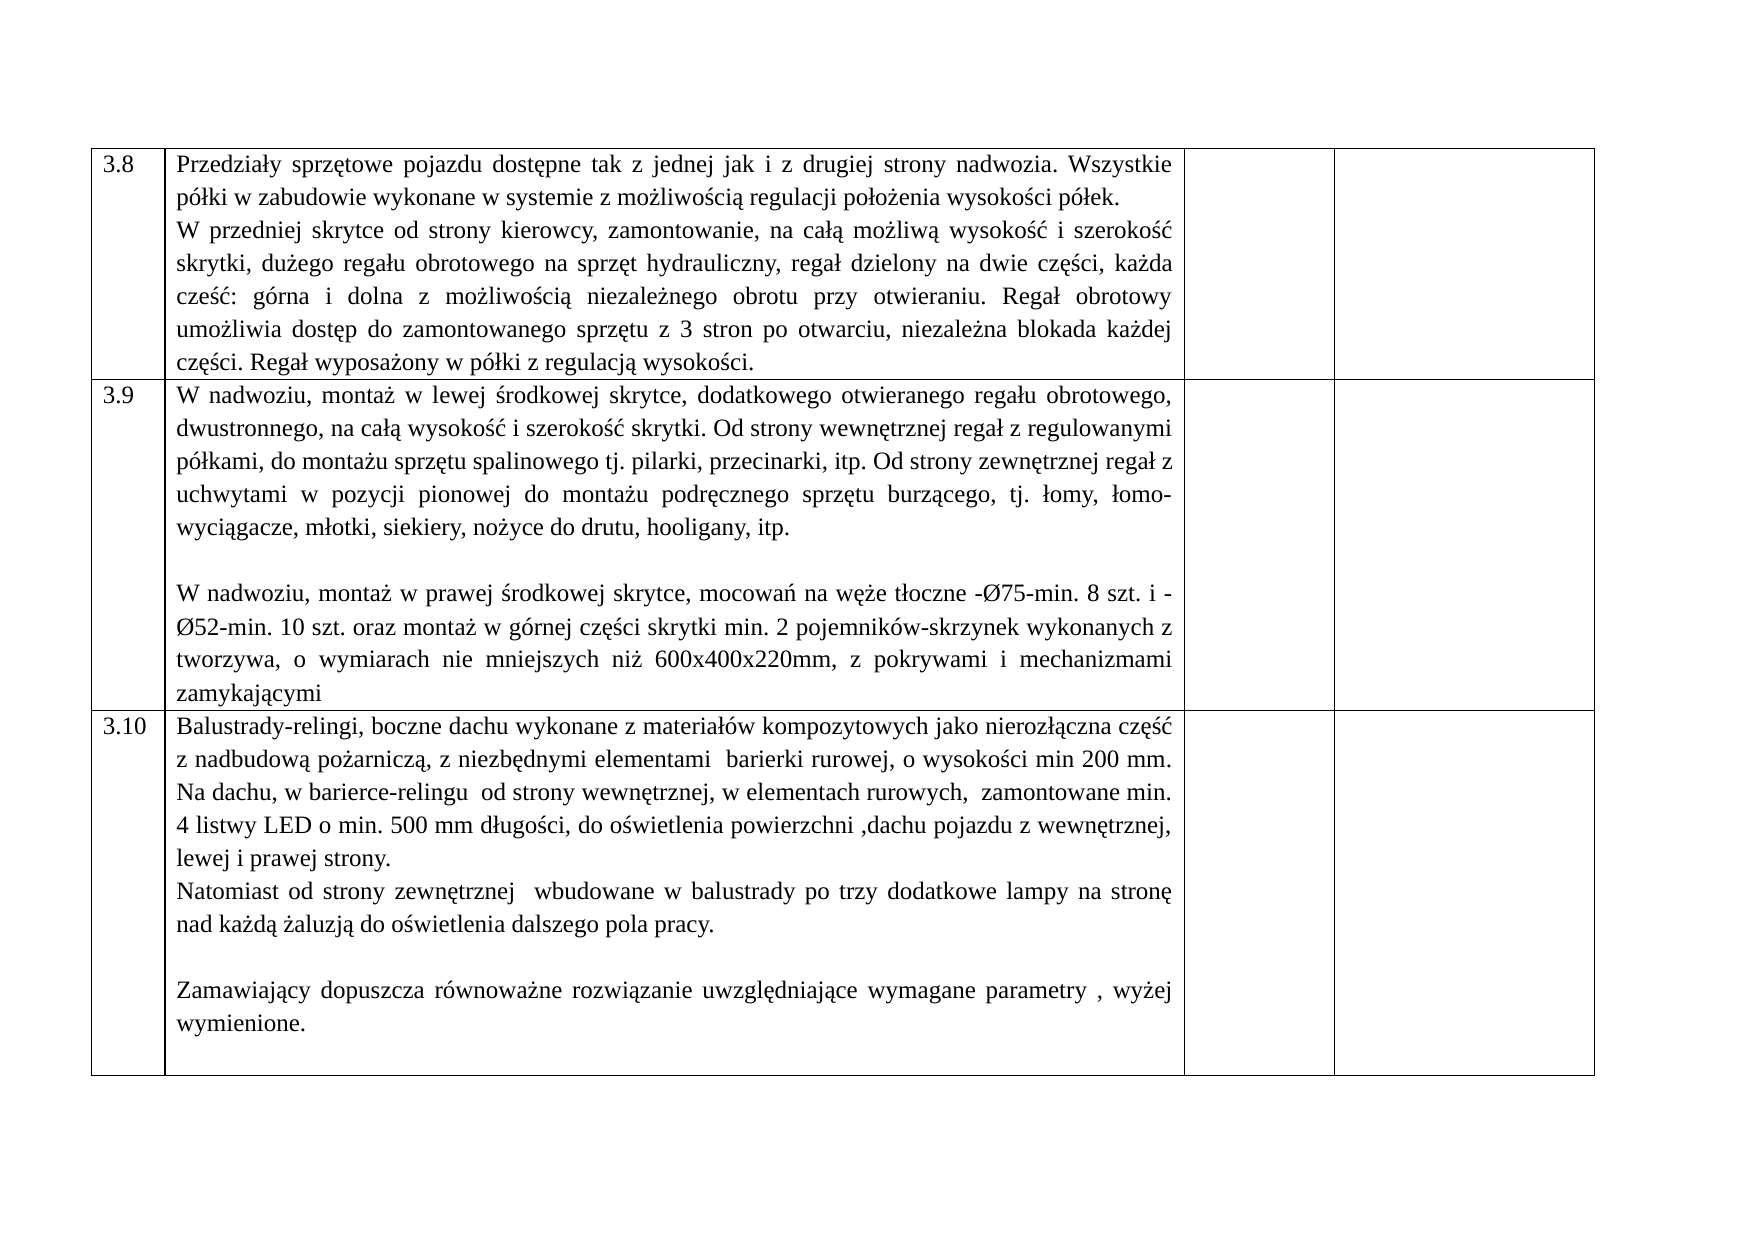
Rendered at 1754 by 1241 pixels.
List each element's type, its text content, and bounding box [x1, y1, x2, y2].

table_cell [166, 711, 1184, 1074]
table_cell [1335, 380, 1594, 710]
table_cell 3.8 [92, 149, 164, 379]
table_cell [1335, 149, 1594, 379]
table_cell [1335, 711, 1594, 1074]
table_cell [1185, 149, 1334, 379]
table_cell W nadwoziu, montaż w lewej środkowej skrytce, dodatkowego otwieranego regału obrotowego, dwustronnego, na całą wysokość i szerokość skrytki. Od strony wewnętrznej regał z regulowanymi półkami, do montażu sprzętu spalinowego tj. pilarki, przecinarki, itp. Od strony zewnętrznej regał z uchwytami w pozycji pionowej do montażu podręcznego sprzętu burzącego, tj. łomy, łomo-wyciągacze, młotki, siekiery, nożyce do drutu, hooligany, itp. W nadwoziu, montaż w prawej środkowej skrytce, mocowań na węże tłoczne -Ø75-min. 8 szt. i -Ø52-min. 10 szt. oraz montaż w górnej części skrytki min. 2 pojemników-skrzynek wykonanych z tworzywa, o wymiarach nie mniejszych niż 600x400x220mm, z pokrywami i mechanizmami zamykającymi [166, 380, 1184, 710]
table_cell Przedziały sprzętowe pojazdu dostępne tak z jednej jak i z drugiej strony nadwozia. Wszystkie półki w zabudowie wykonane w systemie z możliwością regulacji położenia wysokości półek. W przedniej skrytce od strony kierowcy, zamontowanie, na całą możliwą wysokość i szerokość skrytki, dużego regału obrotowego na sprzęt hydrauliczny, regał dzielony na dwie części, każda cześć: górna i dolna z możliwością niezależnego obrotu przy otwieraniu. Regał obrotowy umożliwia dostęp do zamontowanego sprzętu z 3 stron po otwarciu, niezależna blokada każdej części. Regał wyposażony w półki z regulacją wysokości. [166, 149, 1184, 379]
table_cell [1185, 380, 1334, 710]
table_cell 3.9 [92, 380, 164, 710]
table_cell 3.10 [92, 711, 164, 1074]
table_cell [1185, 711, 1334, 1074]
